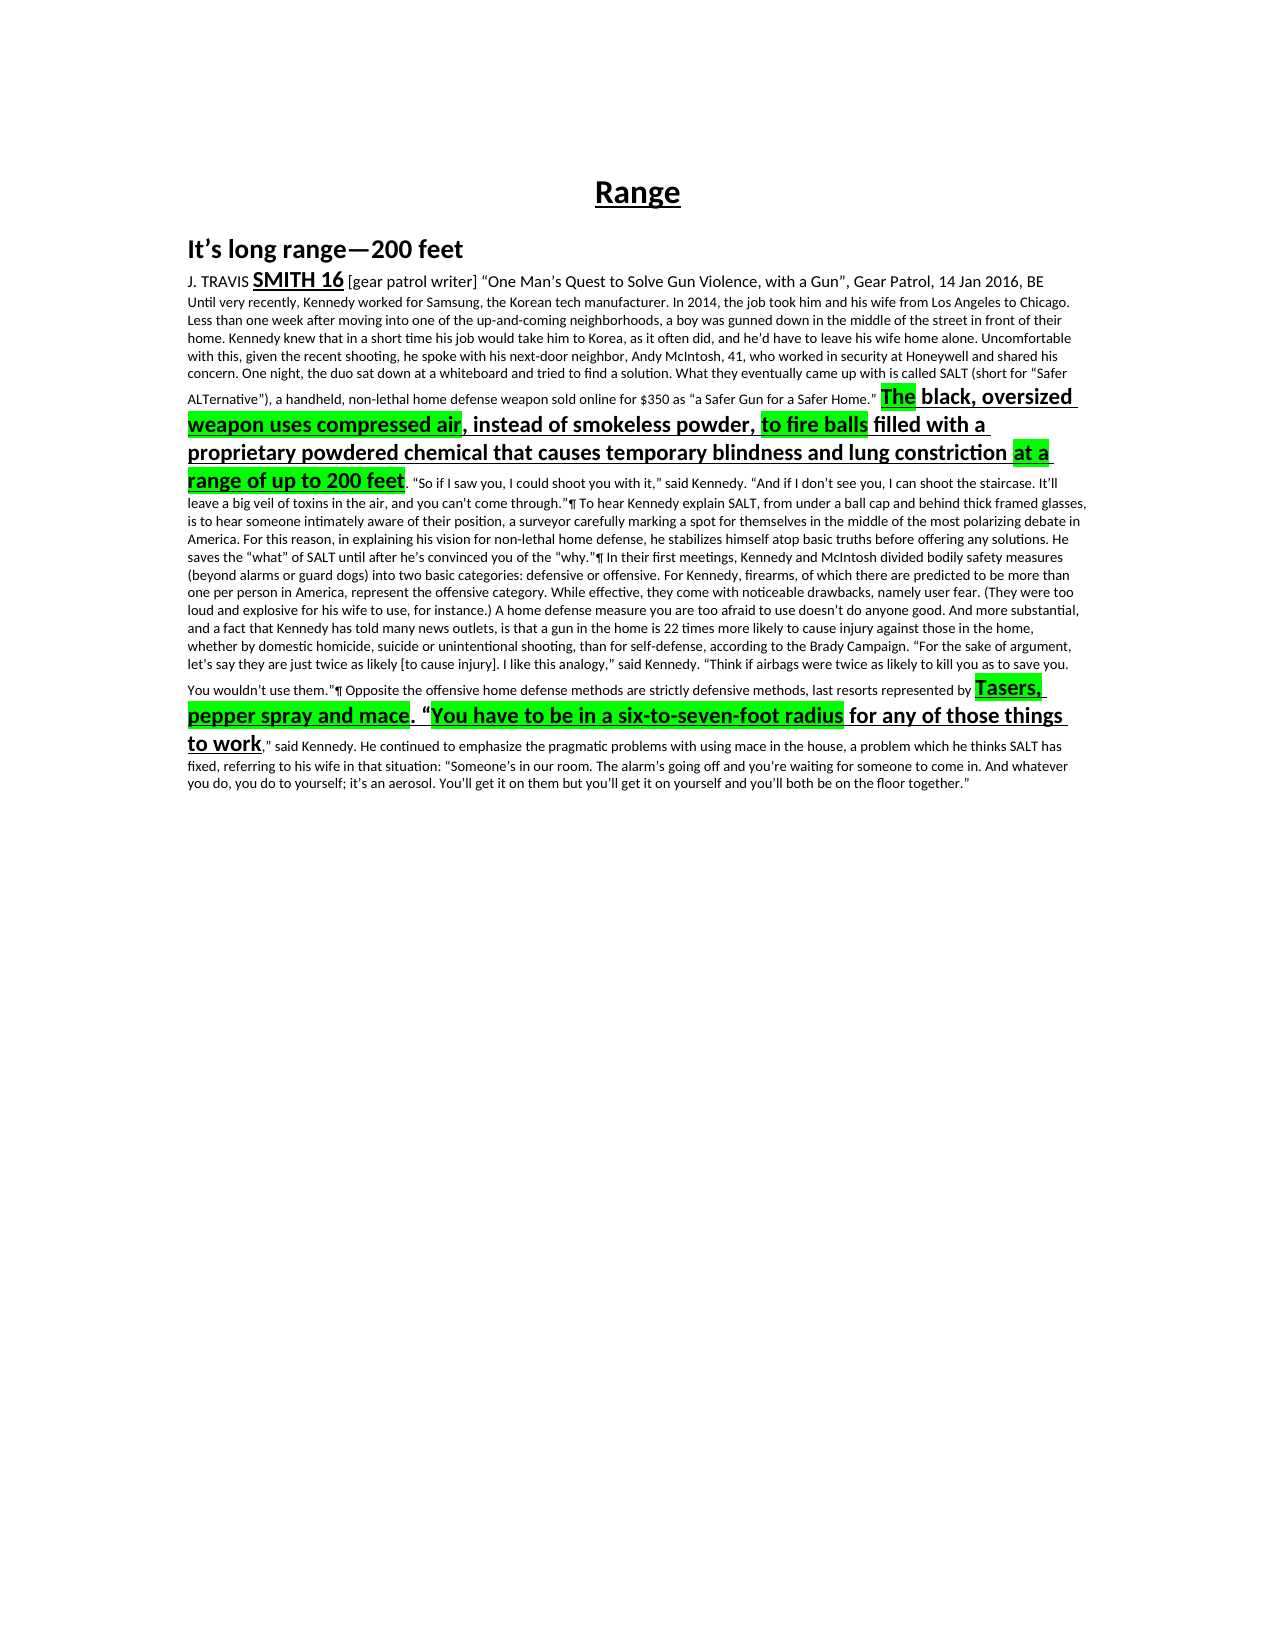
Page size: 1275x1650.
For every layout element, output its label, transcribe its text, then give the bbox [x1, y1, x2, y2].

subtitle It’s long range—200 feet [187, 232, 1087, 265]
subtitle Range [187, 171, 1087, 212]
text J. TRAVIS SMITH 16 [gear patrol writer] “One Man’s Quest to Solve Gun Violence, with a Gun”, Gear Patrol, 14 Jan 2016, BE [187, 265, 1087, 293]
text Until very recently, Kennedy worked for Samsung, the Korean tech manufacturer. In 2014, the job took him and his wife from Los Angeles to Chicago. Less than one week after moving into one of the up-and-coming neighborhoods, a boy was gunned down in the middle of the street in front of their home. Kennedy knew that in a short time his job would take him to Korea, as it often did, and he’d have to leave his wife home alone. Uncomfortable with this, given the recent shooting, he spoke with his next-door neighbor, Andy McIntosh, 41, who worked in security at Honeywell and shared his concern. One night, the duo sat down at a whiteboard and tried to find a solution. What they eventually came up with is called SALT (short for “Safer ALTernative”), a handheld, non-lethal home defense weapon sold online for $350 as “a Safer Gun for a Safer Home.” The black, oversized weapon uses compressed air, instead of smokeless powder, to fire balls filled with a proprietary powdered chemical that causes temporary blindness and lung constriction at a range of up to 200 feet. “So if I saw you, I could shoot you with it,” said Kennedy. “And if I don’t see you, I can shoot the staircase. It’ll leave a big veil of toxins in the air, and you can’t come through.”¶ To hear Kennedy explain SALT, from under a ball cap and behind thick framed glasses, is to hear someone intimately aware of their position, a surveyor carefully marking a spot for themselves in the middle of the most polarizing debate in America. For this reason, in explaining his vision for non-lethal home defense, he stabilizes himself atop basic truths before offering any solutions. He saves the “what” of SALT until after he’s convinced you of the “why.”¶ In their first meetings, Kennedy and McIntosh divided bodily safety measures (beyond alarms or guard dogs) into two basic categories: defensive or offensive. For Kennedy, firearms, of which there are predicted to be more than one per person in America, represent the offensive category. While effective, they come with noticeable drawbacks, namely user fear. (They were too loud and explosive for his wife to use, for instance.) A home defense measure you are too afraid to use doesn’t do anyone good. And more substantial, and a fact that Kennedy has told many news outlets, is that a gun in the home is 22 times more likely to cause injury against those in the home, whether by domestic homicide, suicide or unintentional shooting, than for self-defense, according to the Brady Campaign. “For the sake of argument, let’s say they are just twice as likely [to cause injury]. I like this analogy,” said Kennedy. “Think if airbags were twice as likely to kill you as to save you. You wouldn’t use them.”¶ Opposite the offensive home defense methods are strictly defensive methods, last resorts represented by Tasers, pepper spray and mace. “You have to be in a six-to-seven-foot radius for any of those things to work,” said Kennedy. He continued to emphasize the pragmatic problems with using mace in the house, a problem which he thinks SALT has fixed, referring to his wife in that situation: “Someone’s in our room. The alarm’s going off and you’re waiting for someone to come in. And whatever you do, you do to yourself; it’s an aerosol. You’ll get it on them but you’ll get it on yourself and you’ll both be on the floor together.” [187, 293, 1087, 792]
